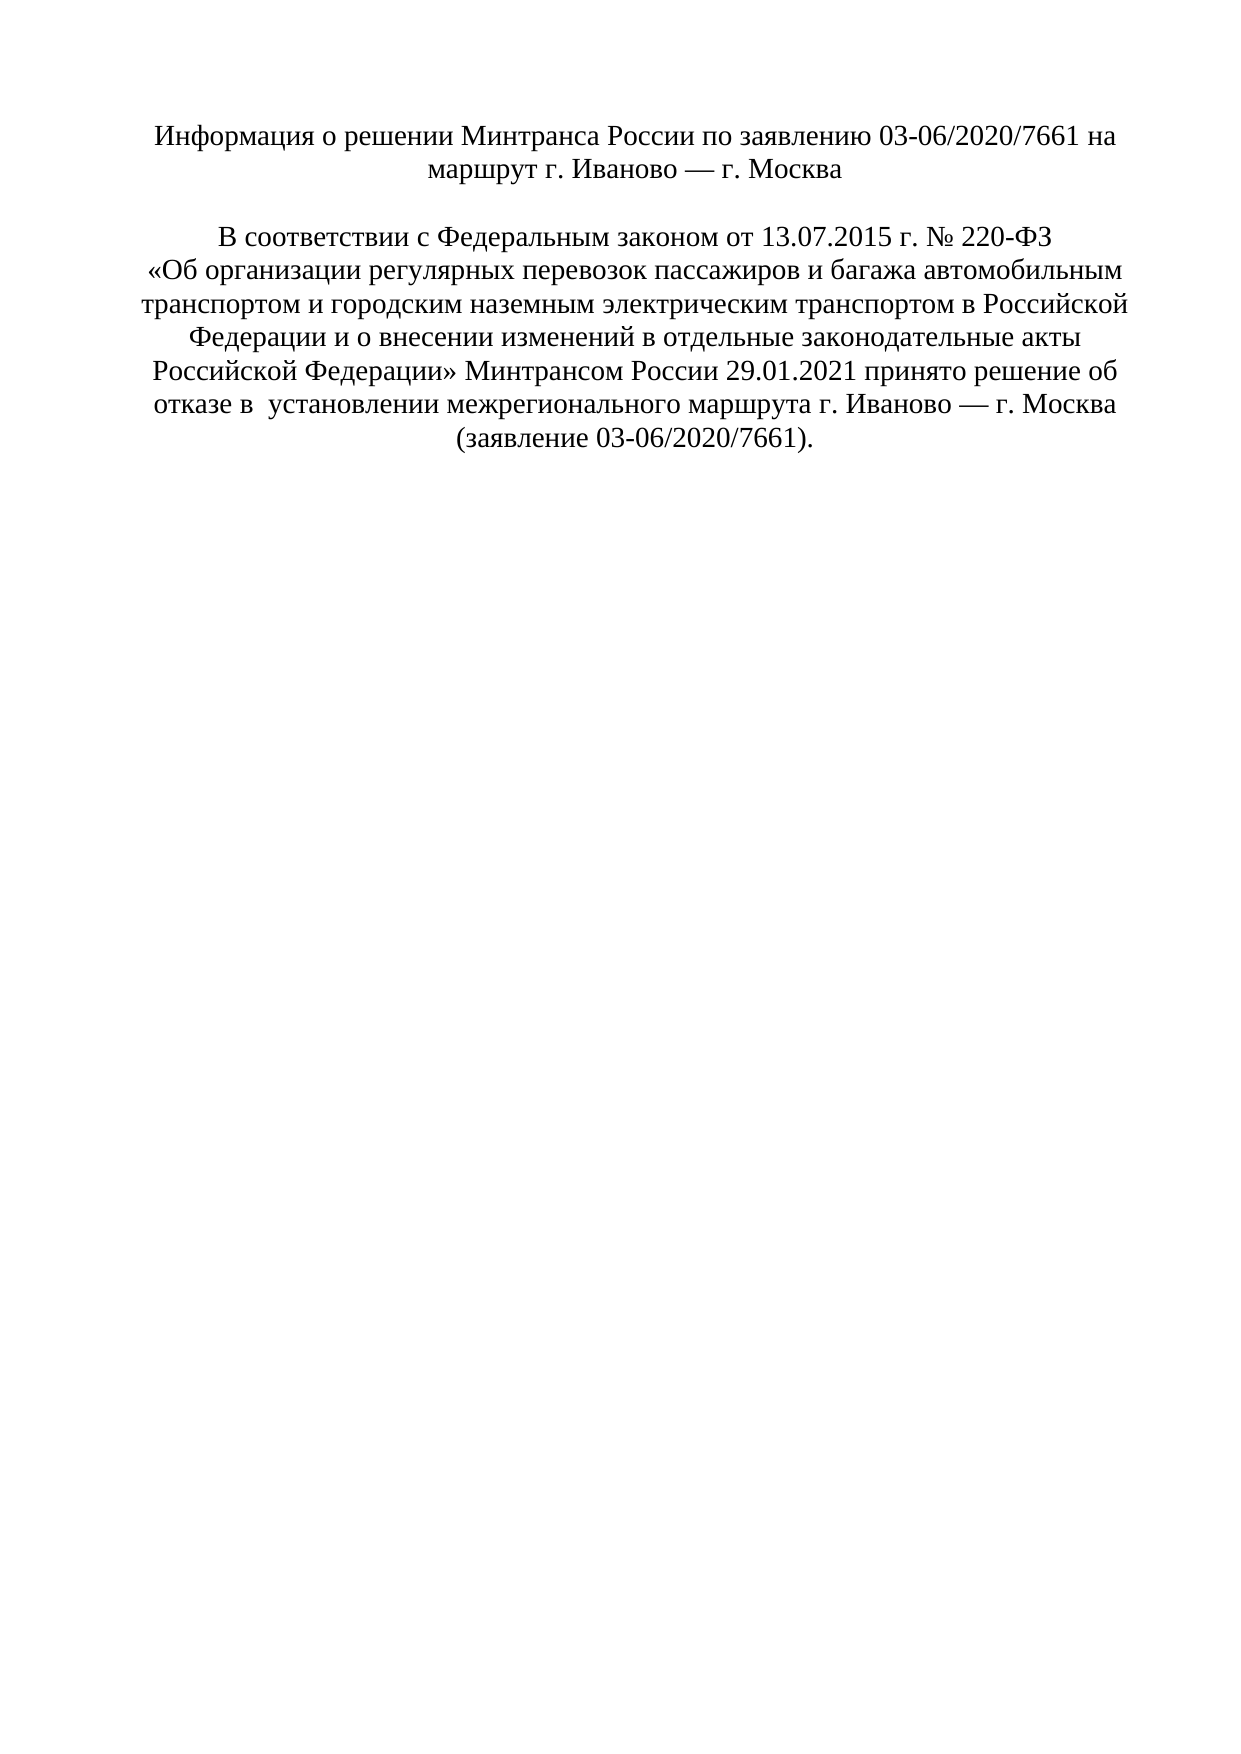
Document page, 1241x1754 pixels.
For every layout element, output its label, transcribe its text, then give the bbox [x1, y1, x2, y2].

text Информация о решении Минтранса России по заявлению 03-06/2020/7661 на маршрут г. Иваново — г. Москва [118, 118, 1152, 185]
text В соответствии с Федеральным законом от 13.07.2015 г. № 220-ФЗ «Об организации регулярных перевозок пассажиров и багажа автомобильным транспортом и городским наземным электрическим транспортом в Российской Федерации и о внесении изменений в отдельные законодательные акты Российской Федерации» Минтрансом России 29.01.2021 принято решение об отказе в установлении межрегионального маршрута г. Иваново — г. Москва (заявление 03-06/2020/7661). [118, 219, 1152, 453]
